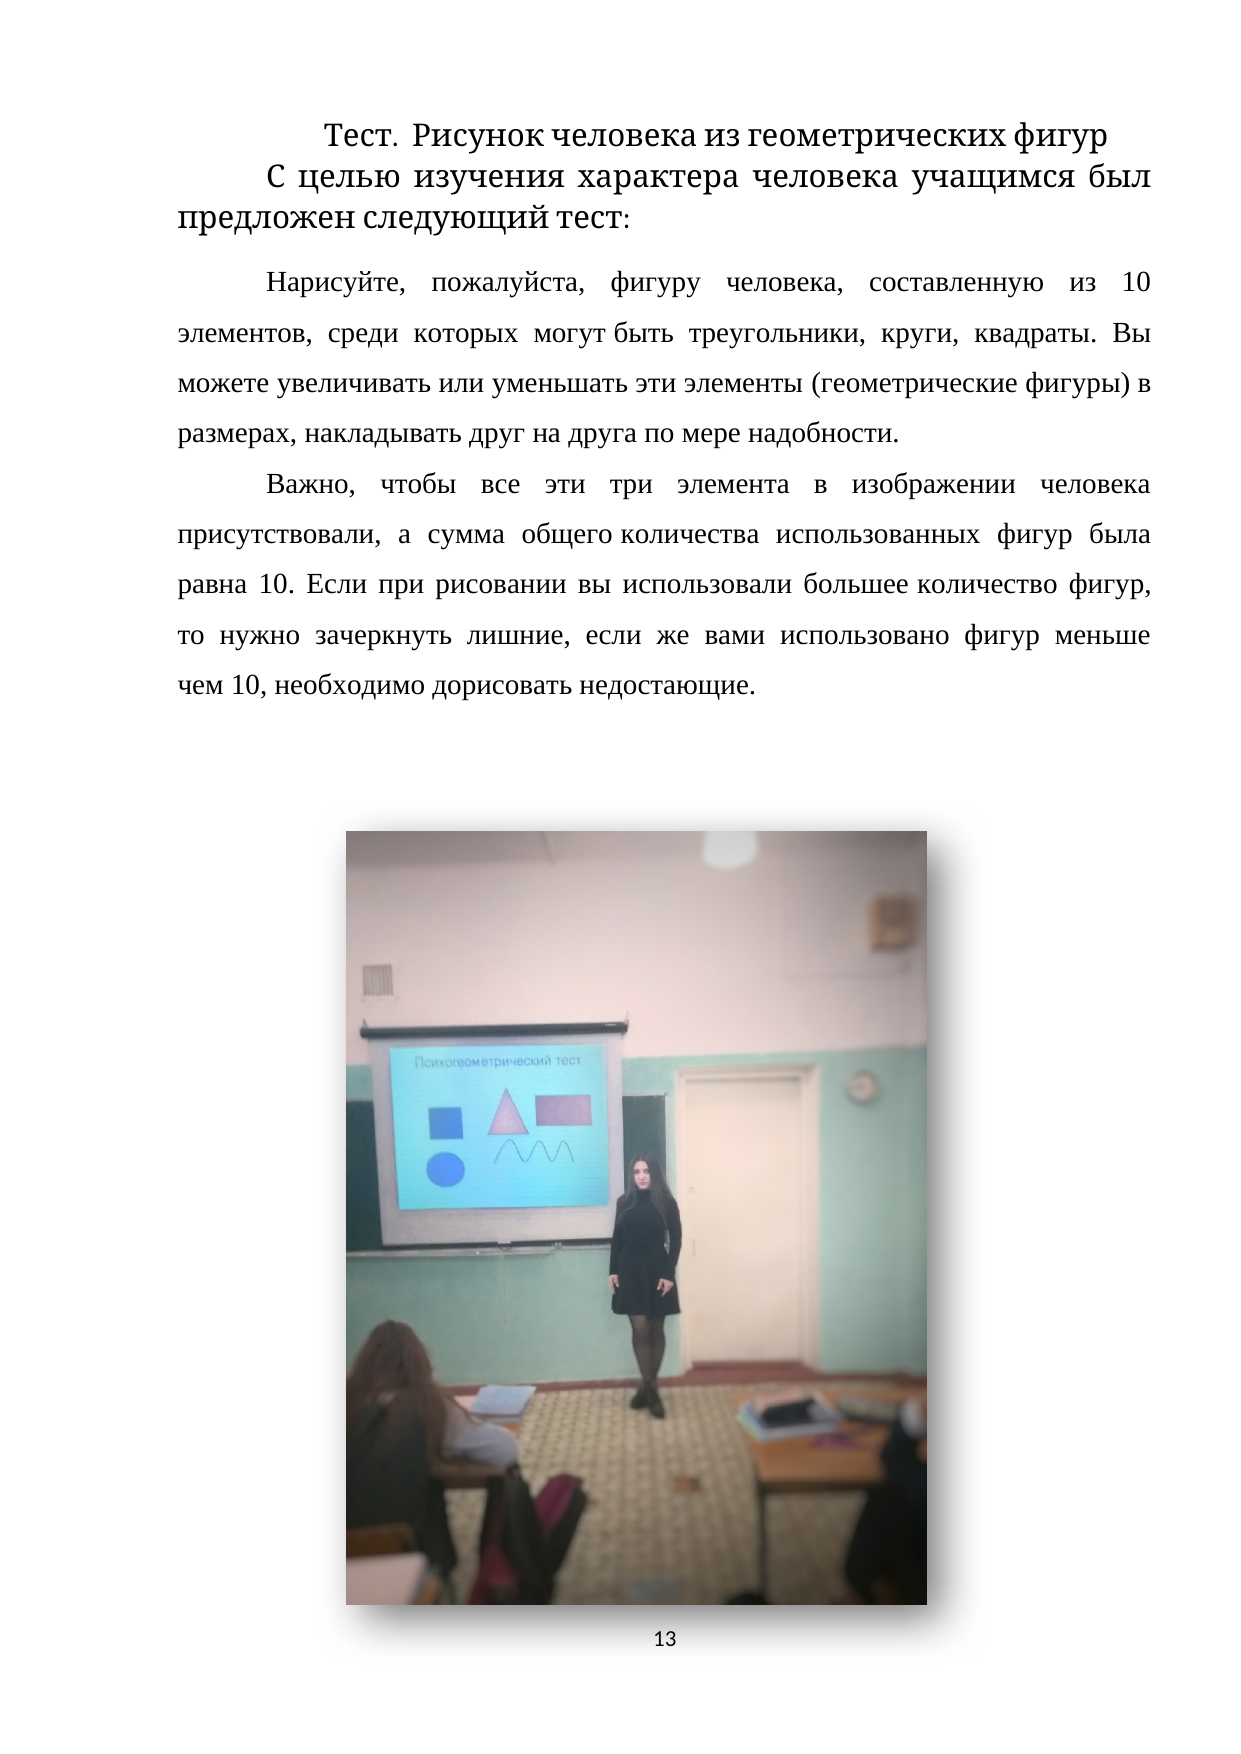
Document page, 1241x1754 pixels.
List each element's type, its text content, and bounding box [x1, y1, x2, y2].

list С целью изучения характера человека учащимся был предложен следующий тест: [177, 159, 1152, 237]
text Нарисуйте, пожалуйста, фигуру человека, составленную из 10 элементов, среди которых могут быть треугольники, круги, квадраты. Вы можете увеличивать или уменьшать эти элементы (геометрические фигуры) в размерах, накладывать друг на друга по мере надобности. [177, 264, 1152, 449]
picture [346, 831, 927, 1605]
list Тест. Рисунок человека из геометрических фигур [280, 118, 1152, 154]
text Важно, чтобы все эти три элемента в изображении человека присутствовали, а сумма общего количества использованных фигур была равна 10. Если при рисовании вы использовали большее количество фигур, то нужно зачеркнуть лишние, если же вами использовано фигур меньше чем 10, необходимо дорисовать недостающие. [177, 466, 1152, 701]
